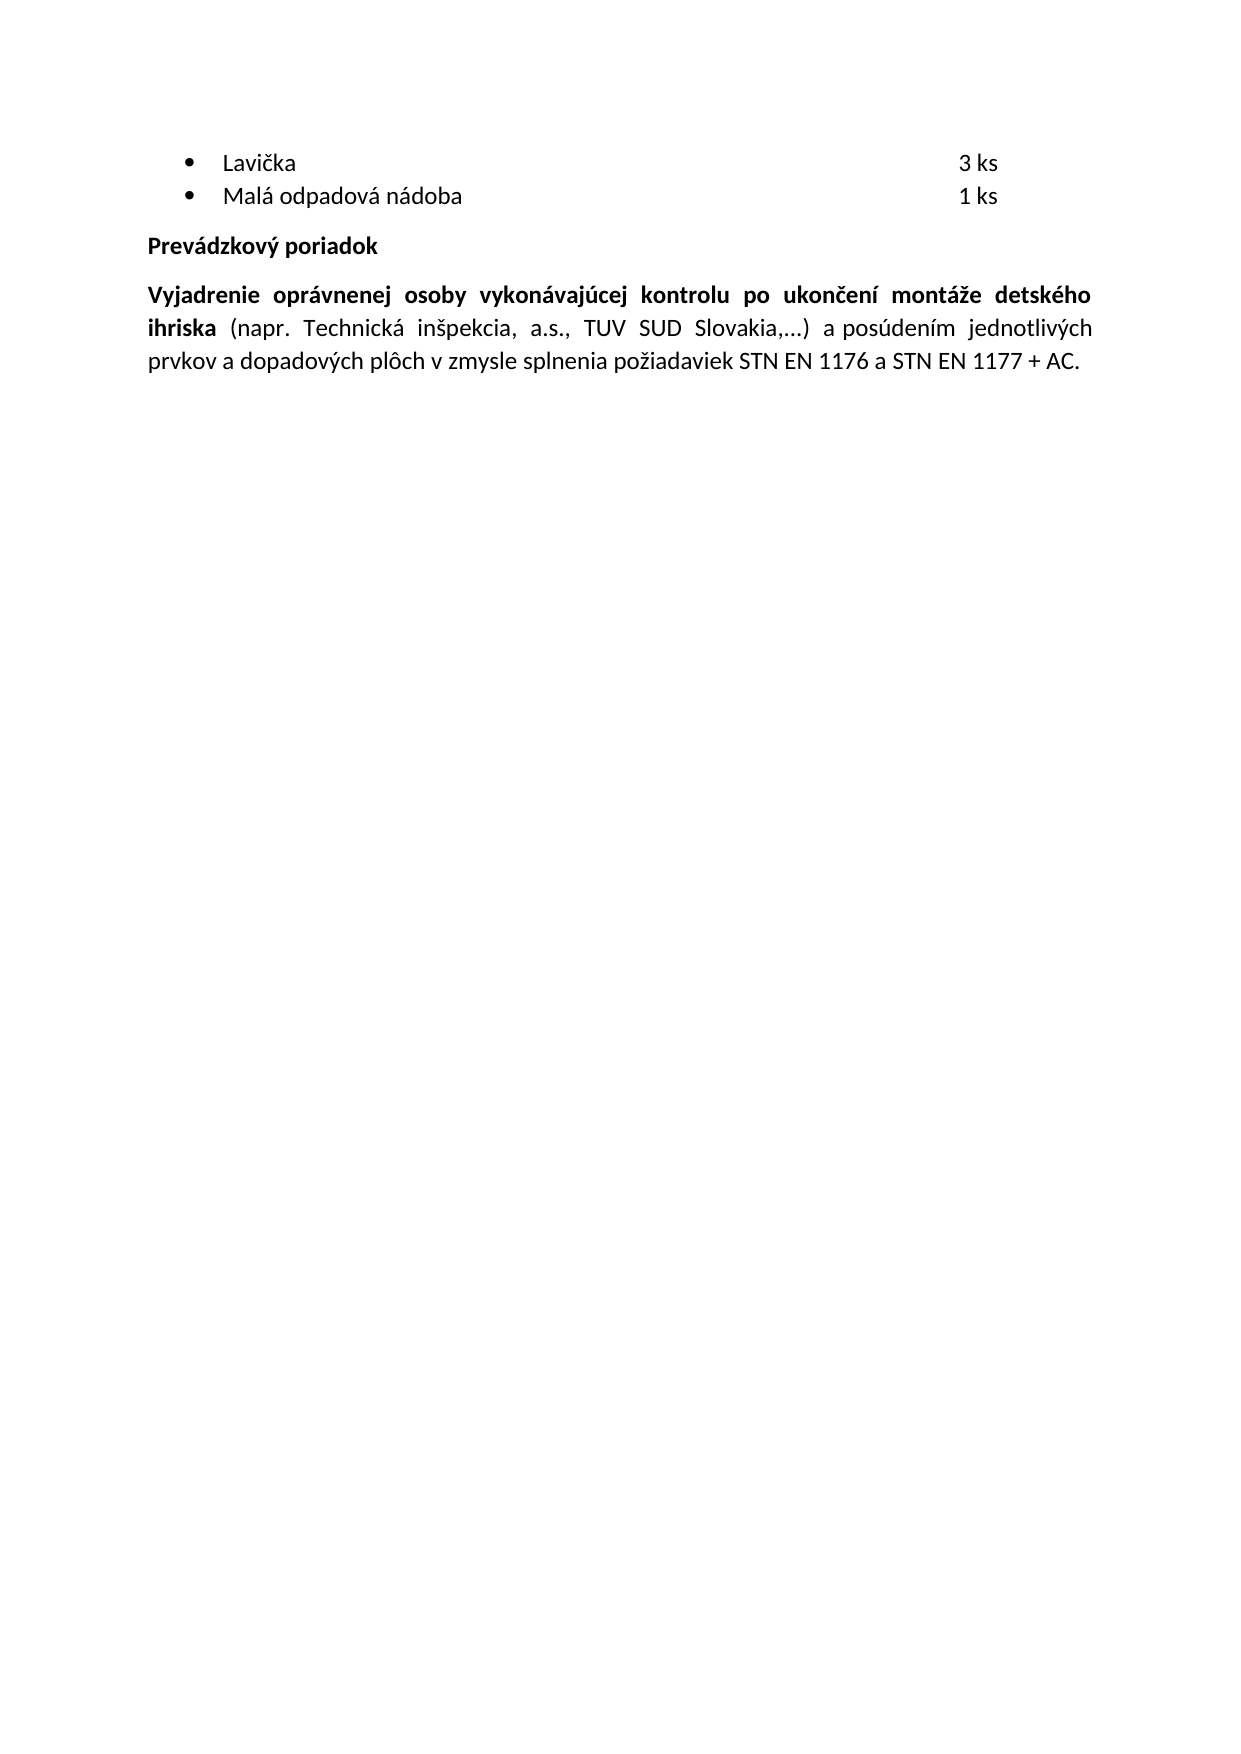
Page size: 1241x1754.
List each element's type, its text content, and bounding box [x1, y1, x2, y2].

list Malá odpadová nádoba 1 ks [185, 181, 1093, 211]
text Vyjadrenie oprávnenej osoby vykonávajúcej kontrolu po ukončení montáže detského ihriska (napr. Technická inšpekcia, a.s., TUV SUD Slovakia,...) a posúdením jednotlivých prvkov a dopadových plôch v zmysle splnenia požiadaviek STN EN 1176 a STN EN 1177 + AC. [148, 280, 1093, 376]
text Prevádzkový poriadok [148, 230, 1093, 261]
list Lavička 3 ks [185, 148, 1093, 178]
